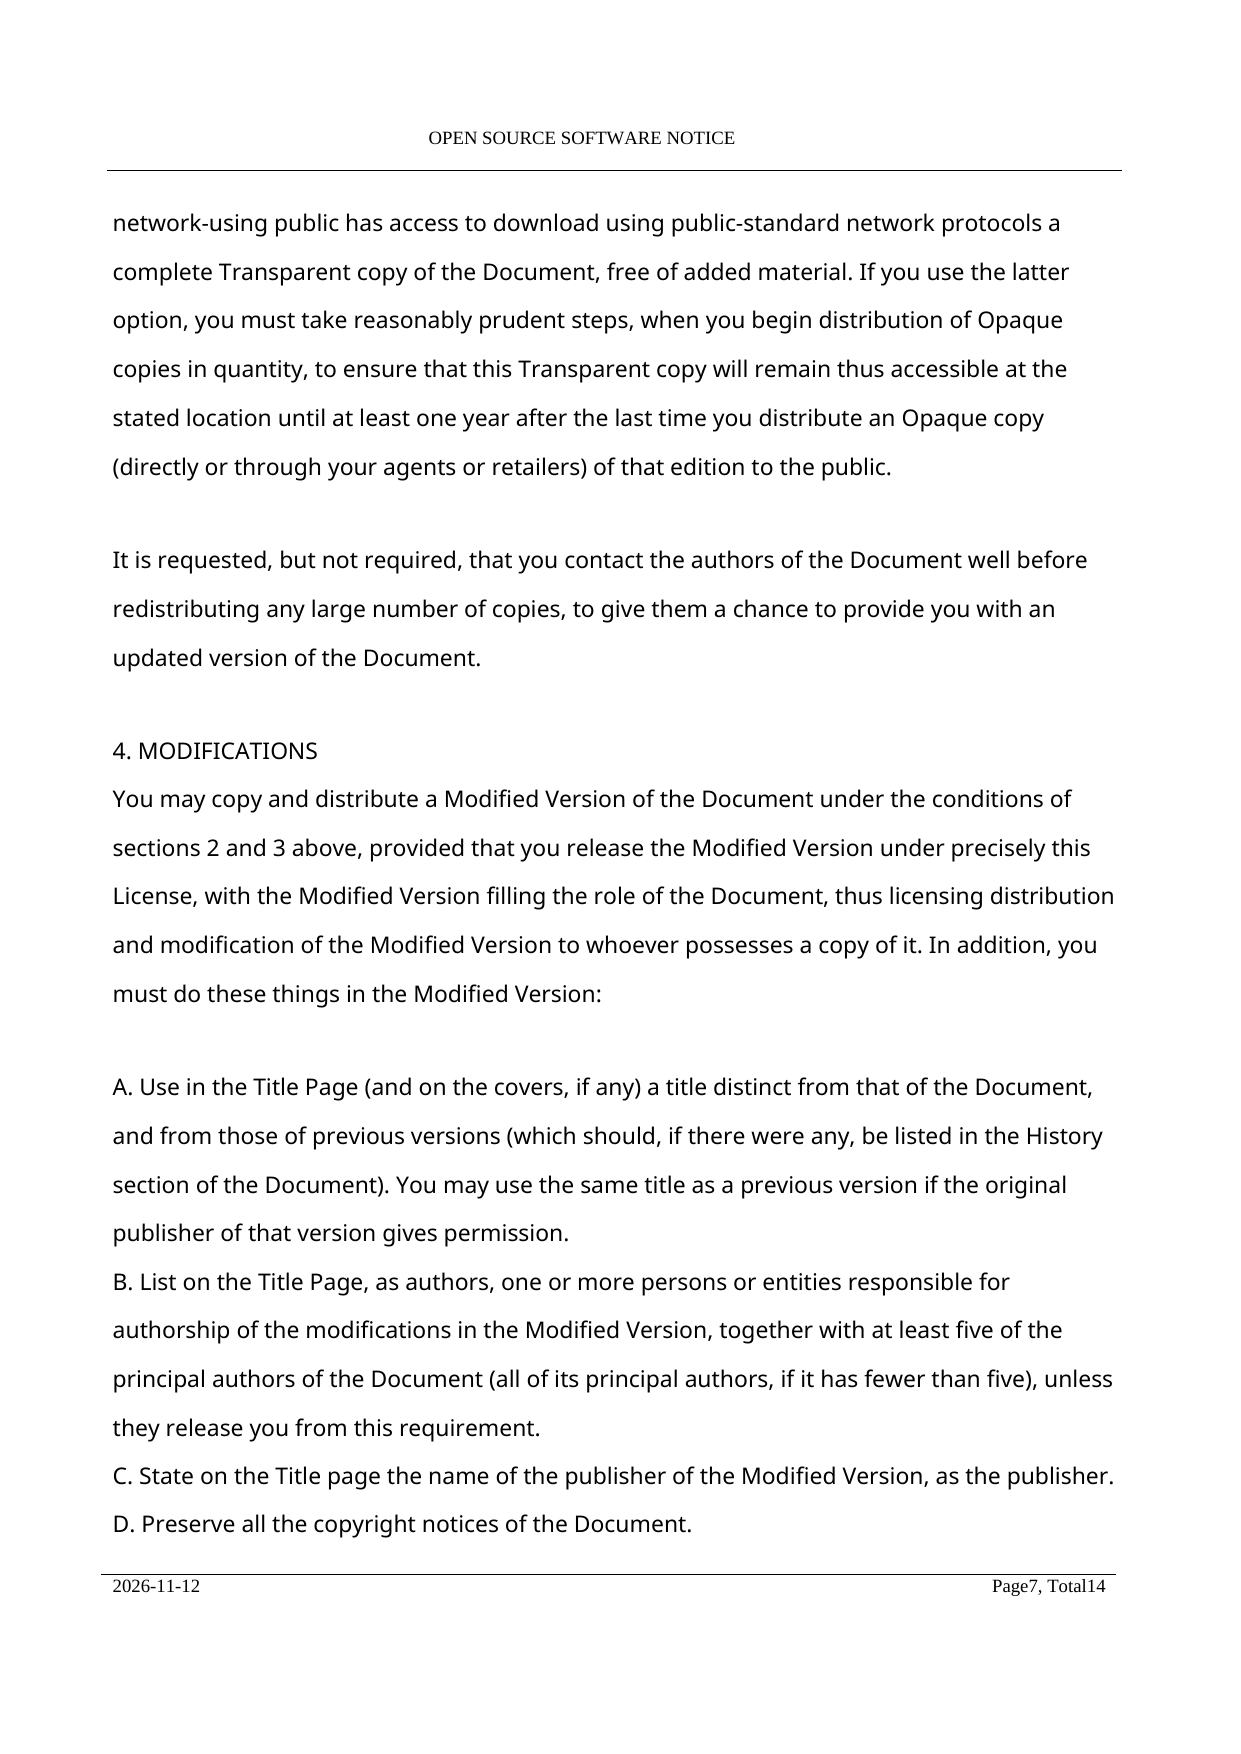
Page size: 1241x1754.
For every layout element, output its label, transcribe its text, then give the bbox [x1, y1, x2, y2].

text A. Use in the Title Page (and on the covers, if any) a title distinct from that of the Document, and from those of previous versions (which should, if there were any, be listed in the History section of the Document). You may use the same title as a previous version if the original publisher of that version gives permission. [112, 1070, 1128, 1249]
text D. Preserve all the copyright notices of the Document. [112, 1507, 1128, 1540]
text You may copy and distribute a Modified Version of the Document under the conditions of sections 2 and 3 above, provided that you release the Modified Version under precisely this License, with the Modified Version filling the role of the Document, thus licensing distribution and modification of the Modified Version to whoever possesses a copy of it. In addition, you must do these things in the Modified Version: [112, 782, 1128, 1010]
text B. List on the Title Page, as authors, one or more persons or entities responsible for authorship of the modifications in the Modified Version, together with at least five of the principal authors of the Document (all of its principal authors, if it has fewer than five), unless they release you from this requirement. [112, 1265, 1128, 1443]
text C. State on the Title page the name of the publisher of the Modified Version, as the publisher. [112, 1459, 1128, 1492]
text 4. MODIFICATIONS [112, 734, 1128, 767]
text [112, 206, 1128, 483]
text It is requested, but not required, that you contact the authors of the Document well before redistributing any large number of copies, to give them a chance to provide you with an updated version of the Document. [112, 543, 1128, 673]
